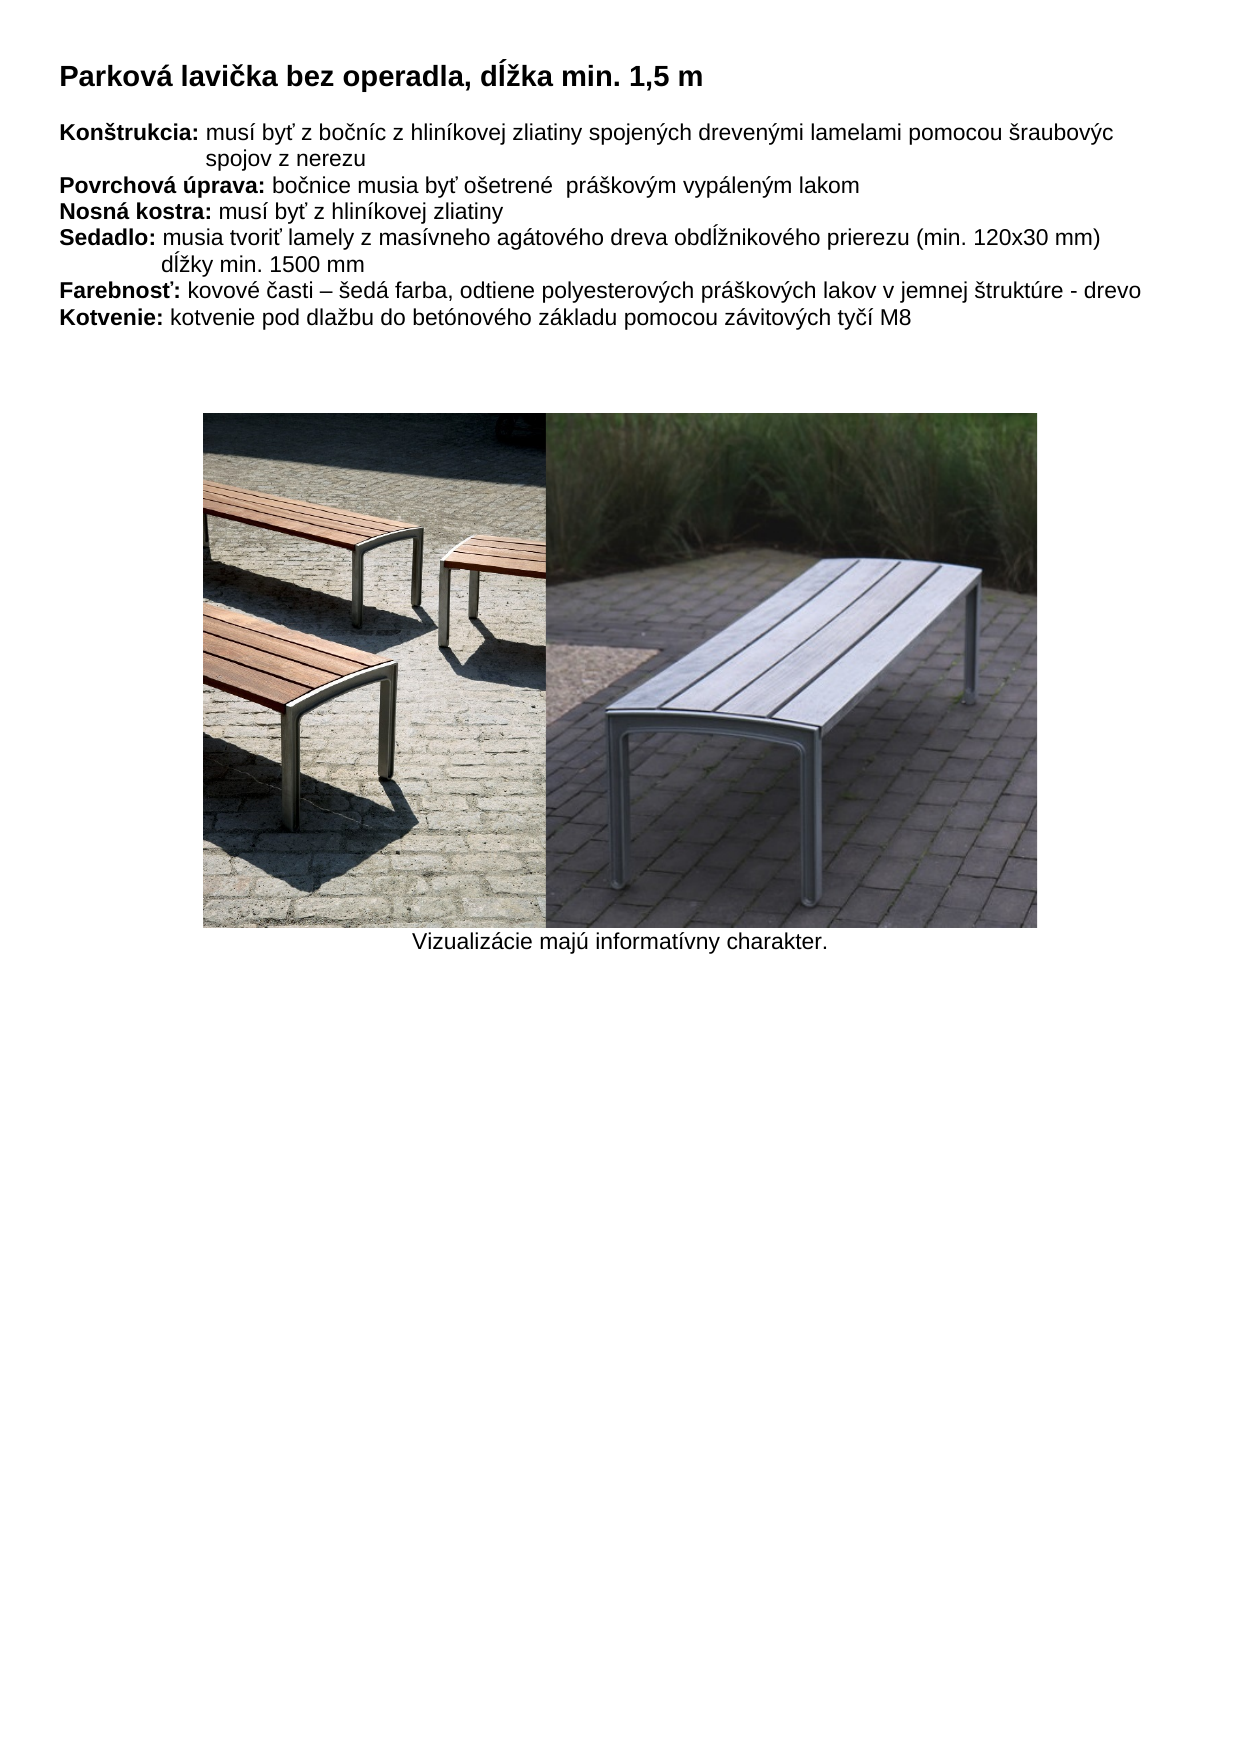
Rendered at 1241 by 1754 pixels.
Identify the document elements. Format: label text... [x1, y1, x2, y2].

text spojov z nerezu [59, 145, 1181, 172]
text Konštrukcia: musí byť z bočníc z hliníkovej zliatiny spojených drevenými lamelami pomocou šraubovýc [59, 119, 1181, 145]
text Kotvenie: kotvenie pod dlažbu do betónového základu pomocou závitových tyčí M8 [59, 303, 1181, 330]
text Sedadlo: musia tvoriť lamely z masívneho agátového dreva obdĺžnikového prierezu (min. 120x30 mm) [59, 224, 1181, 251]
text dĺžky min. 1500 mm [59, 251, 1181, 277]
text Farebnosť: kovové časti – šedá farba, odtiene polyesterových práškových lakov v jemnej štruktúre - drevo [59, 277, 1181, 303]
text Vizualizácie majú informatívny charakter. [59, 928, 1181, 954]
text Povrchová úprava: bočnice musia byť ošetrené práškovým vypáleným lakom [59, 172, 1181, 198]
text Parková lavička bez operadla, dĺžka min. 1,5 m [59, 59, 1181, 93]
text Nosná kostra: musí byť z hliníkovej zliatiny [59, 198, 1181, 224]
picture [203, 413, 1038, 928]
